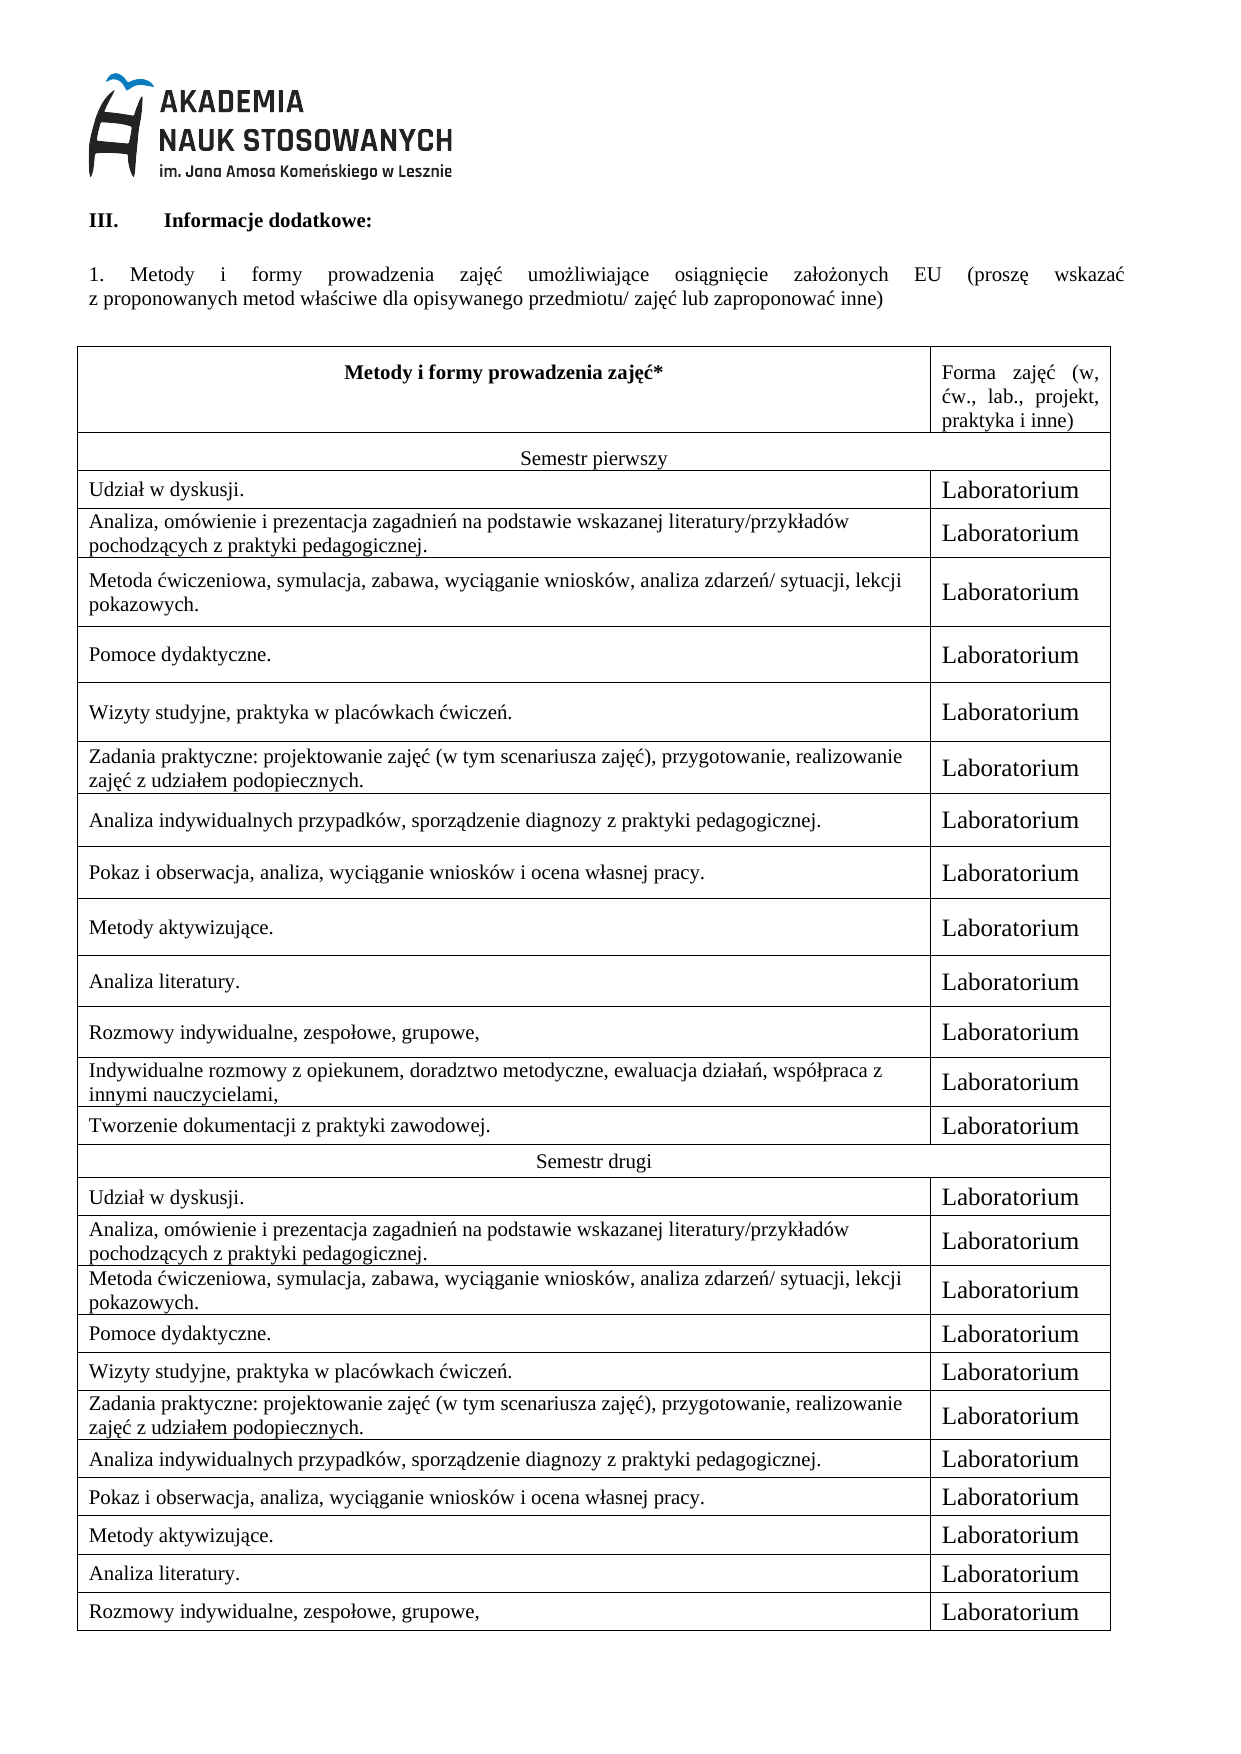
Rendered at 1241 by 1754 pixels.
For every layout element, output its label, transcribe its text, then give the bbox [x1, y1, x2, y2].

table_cell Laboratorium [931, 611, 1110, 679]
text 1. Metody i formy prowadzenia zajęć umożliwiające osiągnięcie założonych EU (proszę wskazać z proponowanych metod właściwe dla opisywanego przedmiotu/ zajęć lub zaproponować inne) [89, 315, 1152, 363]
table_cell Metody aktywizujące. [78, 1570, 930, 1607]
table_cell Laboratorium [931, 1444, 1110, 1492]
table_cell Rozmowy indywidualne, zespołowe, grupowe, [78, 1060, 930, 1110]
table_cell Laboratorium [931, 1270, 1110, 1318]
table_cell Laboratorium [931, 1060, 1110, 1110]
table_cell Laboratorium [931, 795, 1110, 847]
table_cell Semestr pierwszy [78, 486, 1110, 523]
table_header Metody i formy prowadzenia zajęć* [78, 401, 930, 485]
list Informacje dodatkowe: [89, 262, 1152, 286]
table_cell Laboratorium [931, 1111, 1110, 1159]
table_cell Laboratorium [931, 680, 1110, 735]
table_cell Laboratorium [931, 1368, 1110, 1405]
table_cell Laboratorium [931, 1232, 1110, 1269]
table_cell Pokaz i obserwacja, analiza, wyciąganie wniosków i ocena własnej pracy. [78, 900, 930, 951]
table_cell Analiza indywidualnych przypadków, sporządzenie diagnozy z praktyki pedagogicznej. [78, 848, 930, 899]
table_cell Laboratorium [931, 1160, 1110, 1197]
table_cell Udział w dyskusji. [78, 1232, 930, 1269]
table_cell Tworzenie dokumentacji z praktyki zawodowej. [78, 1160, 930, 1197]
table_cell Laboratorium [931, 1570, 1110, 1607]
table_cell Zadania praktyczne: projektowanie zajęć (w tym scenariusza zajęć), przygotowanie, realizowanie zajęć z udziałem podopiecznych. [78, 1444, 930, 1492]
table_cell Laboratorium [931, 900, 1110, 951]
table_cell Pokaz i obserwacja, analiza, wyciąganie wniosków i ocena własnej pracy. [78, 1532, 930, 1569]
table_cell Laboratorium [931, 848, 1110, 899]
table_cell Pomoce dydaktyczne. [78, 680, 930, 735]
table_cell Laboratorium [931, 562, 1110, 610]
table_cell Laboratorium [931, 952, 1110, 1009]
table_cell Laboratorium [931, 1010, 1110, 1059]
table_cell Analiza literatury. [78, 1010, 930, 1059]
table_cell Laboratorium [931, 1319, 1110, 1367]
table_cell Wizyty studyjne, praktyka w placówkach ćwiczeń. [78, 736, 930, 794]
table_cell Zadania praktyczne: projektowanie zajęć (w tym scenariusza zajęć), przygotowanie, realizowanie zajęć z udziałem podopiecznych. [78, 795, 930, 847]
table_cell Wizyty studyjne, praktyka w placówkach ćwiczeń. [78, 1406, 930, 1443]
table_cell Semestr drugi [78, 1198, 1110, 1231]
table_header Forma zajęć (w, ćw., lab., projekt, praktyka i inne) [931, 401, 1110, 485]
table_cell Pomoce dydaktyczne. [78, 1368, 930, 1405]
table_cell Laboratorium [931, 1532, 1110, 1569]
table_cell Laboratorium [931, 736, 1110, 794]
table_cell Analiza indywidualnych przypadków, sporządzenie diagnozy z praktyki pedagogicznej. [78, 1494, 930, 1531]
picture [88, 73, 452, 180]
table_cell Udział w dyskusji. [78, 524, 930, 561]
table_cell Metoda ćwiczeniowa, symulacja, zabawa, wyciąganie wniosków, analiza zdarzeń/ sytuacji, lekcji pokazowych. [78, 1319, 930, 1367]
table_cell Indywidualne rozmowy z opiekunem, doradztwo metodyczne, ewaluacja działań, współpraca z innymi nauczycielami, [78, 1111, 930, 1159]
table_cell Laboratorium [931, 1608, 1110, 1645]
table_cell Analiza, omówienie i prezentacja zagadnień na podstawie wskazanej literatury/przykładów pochodzących z praktyki pedagogicznej. [78, 562, 930, 610]
table_cell Metoda ćwiczeniowa, symulacja, zabawa, wyciąganie wniosków, analiza zdarzeń/ sytuacji, lekcji pokazowych. [78, 611, 930, 679]
table_cell Laboratorium [931, 1406, 1110, 1443]
table_cell Laboratorium [931, 524, 1110, 561]
table_cell Metody aktywizujące. [78, 952, 930, 1009]
table_cell Laboratorium [931, 1494, 1110, 1531]
table_cell Analiza literatury. [78, 1608, 930, 1645]
table_cell Analiza, omówienie i prezentacja zagadnień na podstawie wskazanej literatury/przykładów pochodzących z praktyki pedagogicznej. [78, 1270, 930, 1318]
